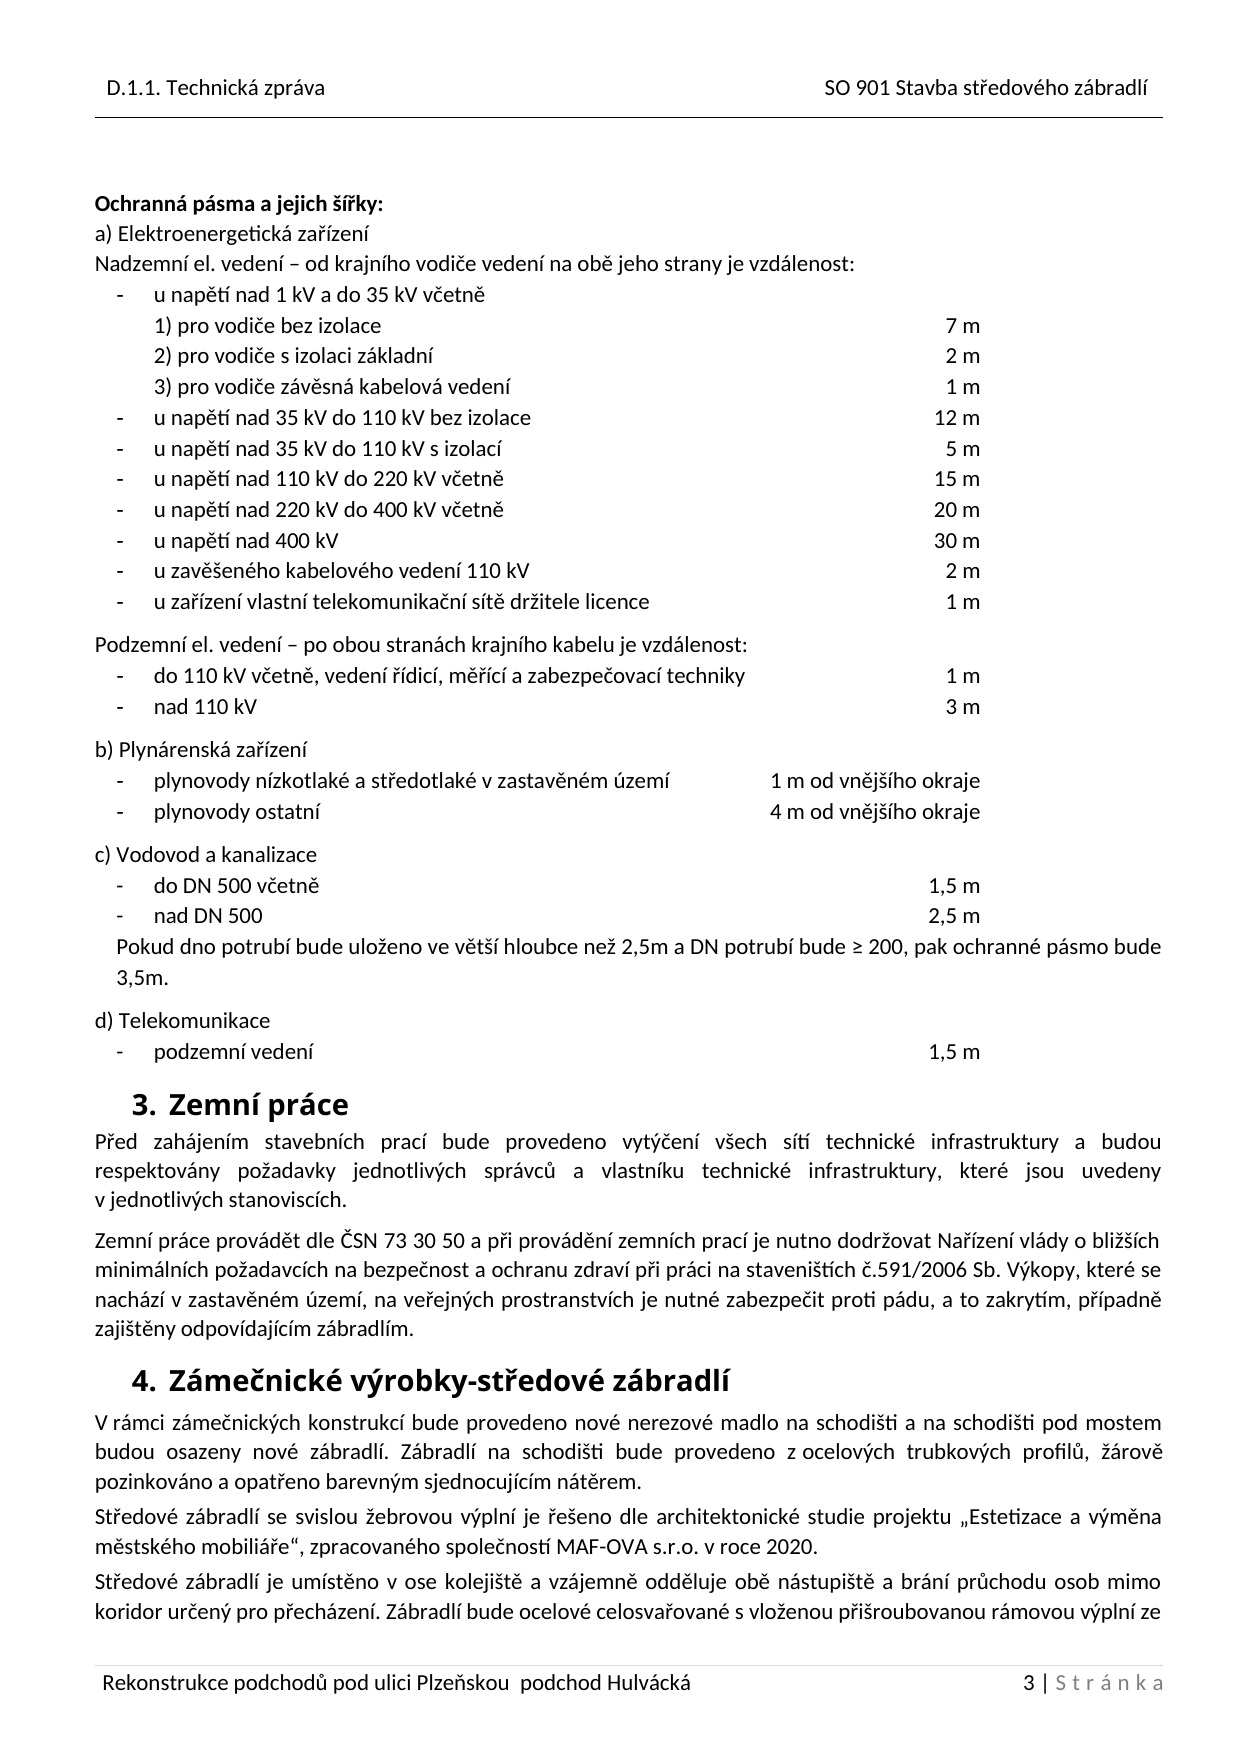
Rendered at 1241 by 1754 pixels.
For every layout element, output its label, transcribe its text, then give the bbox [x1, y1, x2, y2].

list u zavěšeného kabelového vedení 110 kV 2 m [116, 557, 1163, 585]
text Podzemní el. vedení – po obou stranách krajního kabelu je vzdálenost: [94, 631, 1163, 659]
text b) Plynárenská zařízení [94, 735, 1163, 763]
list nad DN 500 2,5 m [116, 901, 1163, 929]
text Pokud dno potrubí bude uloženo ve větší hloubce než 2,5m a DN potrubí bude ≥ 200, pak ochranné pásmo bude 3,5m. [116, 932, 1163, 991]
subtitle Zemní práce [132, 1084, 1163, 1124]
list 1) pro vodiče bez izolace 7 m [153, 311, 1163, 339]
list u napětí nad 35 kV do 110 kV bez izolace 12 m [116, 403, 1163, 431]
list u napětí nad 35 kV do 110 kV s izolací 5 m [116, 434, 1163, 462]
text V rámci zámečnických konstrukcí bude provedeno nové nerezové madlo na schodišti a na schodišti pod mostem budou osazeny nové zábradlí. Zábradlí na schodišti bude provedeno z ocelových trubkových profilů, žárově pozinkováno a opatřeno barevným sjednocujícím nátěrem. [94, 1408, 1163, 1495]
text Zemní práce provádět dle ČSN 73 30 50 a při provádění zemních prací je nutno dodržovat Nařízení vlády o bližších minimálních požadavcích na bezpečnost a ochranu zdraví při práci na staveništích č.591/2006 Sb. Výkopy, které se nachází v zastavěném území, na veřejných prostranstvích je nutné zabezpečit proti pádu, a to zakrytím, případně zajištěny odpovídajícím zábradlím. [94, 1226, 1163, 1342]
text Nadzemní el. vedení – od krajního vodiče vedení na obě jeho strany je vzdálenost: [94, 249, 1163, 277]
text Ochranná pásma a jejich šířky: [94, 189, 1163, 217]
list u napětí nad 1 kV a do 35 kV včetně [116, 280, 1163, 308]
text d) Telekomunikace [94, 1006, 1163, 1034]
list 2) pro vodiče s izolaci základní 2 m [153, 342, 1163, 369]
list u napětí nad 400 kV 30 m [116, 526, 1163, 554]
list 3) pro vodiče závěsná kabelová vedení 1 m [153, 372, 1163, 400]
list podzemní vedení 1,5 m [116, 1037, 1163, 1065]
list u zařízení vlastní telekomunikační sítě držitele licence 1 m [116, 587, 1163, 615]
list plynovody ostatní 4 m od vnějšího okraje [116, 797, 1163, 825]
list u napětí nad 220 kV do 400 kV včetně 20 m [116, 495, 1163, 523]
list nad 110 kV 3 m [116, 692, 1163, 720]
text Středové zábradlí se svislou žebrovou výplní je řešeno dle architektonické studie projektu „Estetizace a výměna městského mobiliáře“, zpracovaného společností MAF-OVA s.r.o. v roce 2020. [94, 1502, 1163, 1560]
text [94, 1567, 1163, 1625]
text c) Vodovod a kanalizace [94, 840, 1163, 868]
text Před zahájením stavebních prací bude provedeno vytýčení všech sítí technické infrastruktury a budou respektovány požadavky jednotlivých správců a vlastníku technické infrastruktury, které jsou uvedeny v jednotlivých stanoviscích. [94, 1126, 1163, 1213]
list u napětí nad 110 kV do 220 kV včetně 15 m [116, 464, 1163, 492]
subtitle Zámečnické výrobky-středové zábradlí [132, 1360, 1163, 1400]
list plynovody nízkotlaké a středotlaké v zastavěném území 1 m od vnějšího okraje [116, 766, 1163, 794]
list do DN 500 včetně 1,5 m [116, 871, 1163, 899]
text a) Elektroenergetická zařízení [94, 219, 1163, 247]
list do 110 kV včetně, vedení řídicí, měřící a zabezpečovací techniky 1 m [116, 661, 1163, 689]
